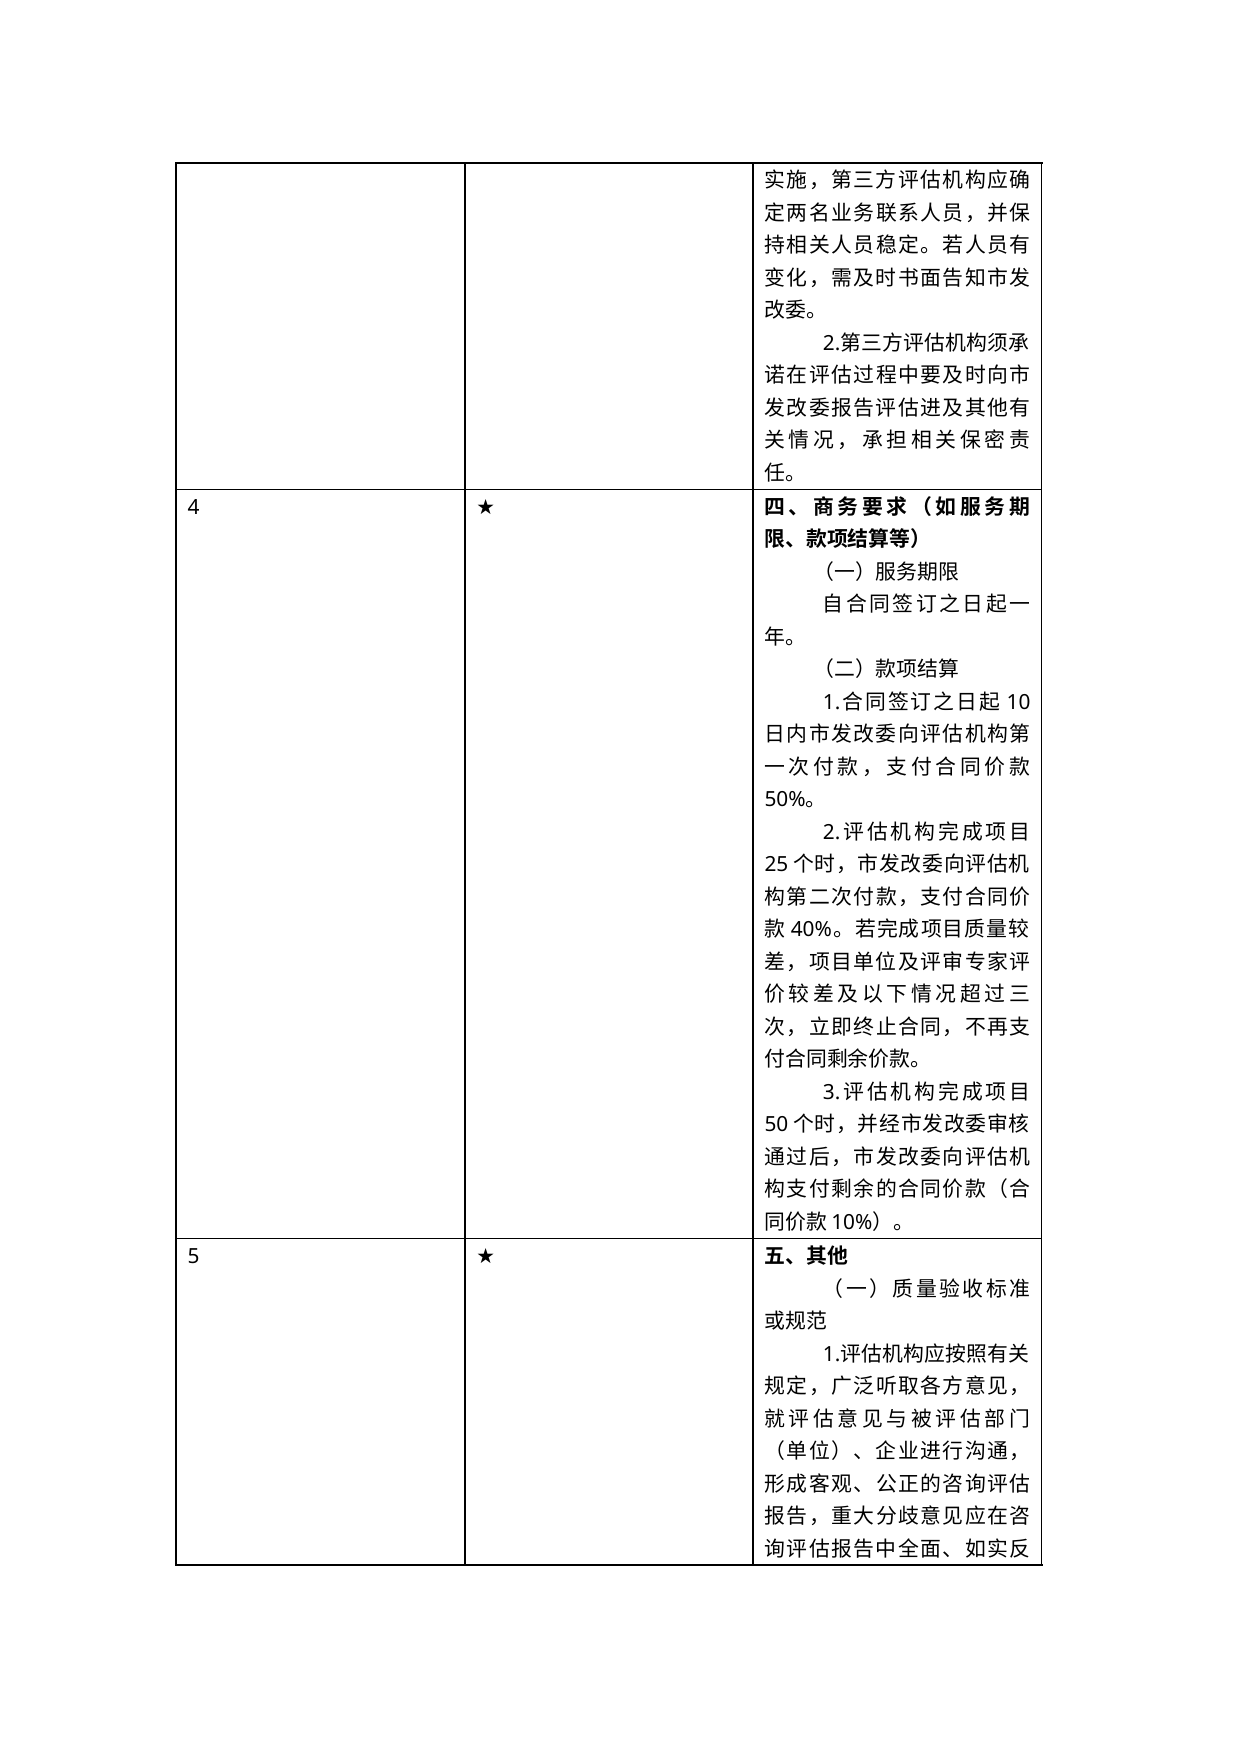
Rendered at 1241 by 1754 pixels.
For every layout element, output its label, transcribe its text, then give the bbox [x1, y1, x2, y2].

table_cell ★ [466, 490, 752, 1238]
table_cell 3 [177, 164, 464, 488]
table_cell 5 [177, 1239, 464, 1564]
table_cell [754, 1239, 1041, 1564]
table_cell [754, 164, 1041, 488]
table_cell ★ [466, 1239, 752, 1564]
table_cell 4 [177, 490, 464, 1238]
table_cell 四、商务要求（如服务期限、款项结算等） （一）服务期限 自合同签订之日起一年。 （二）款项结算 1.合同签订之日起10日内市发改委向评估机构第一次付款，支付合同价款50%。 2.评估机构完成项目25个时，市发改委向评估机构第二次付款，支付合同价款40%。若完成项目质量较差，项目单位及评审专家评价较差及以下情况超过三次，立即终止合同，不再支付合同剩余价款。 3.评估机构完成项目50个时，并经市发改委审核通过后，市发改委向评估机构支付剩余的合同价款（合同价款10%）。 [754, 490, 1041, 1238]
table_cell ★ [466, 164, 752, 488]
